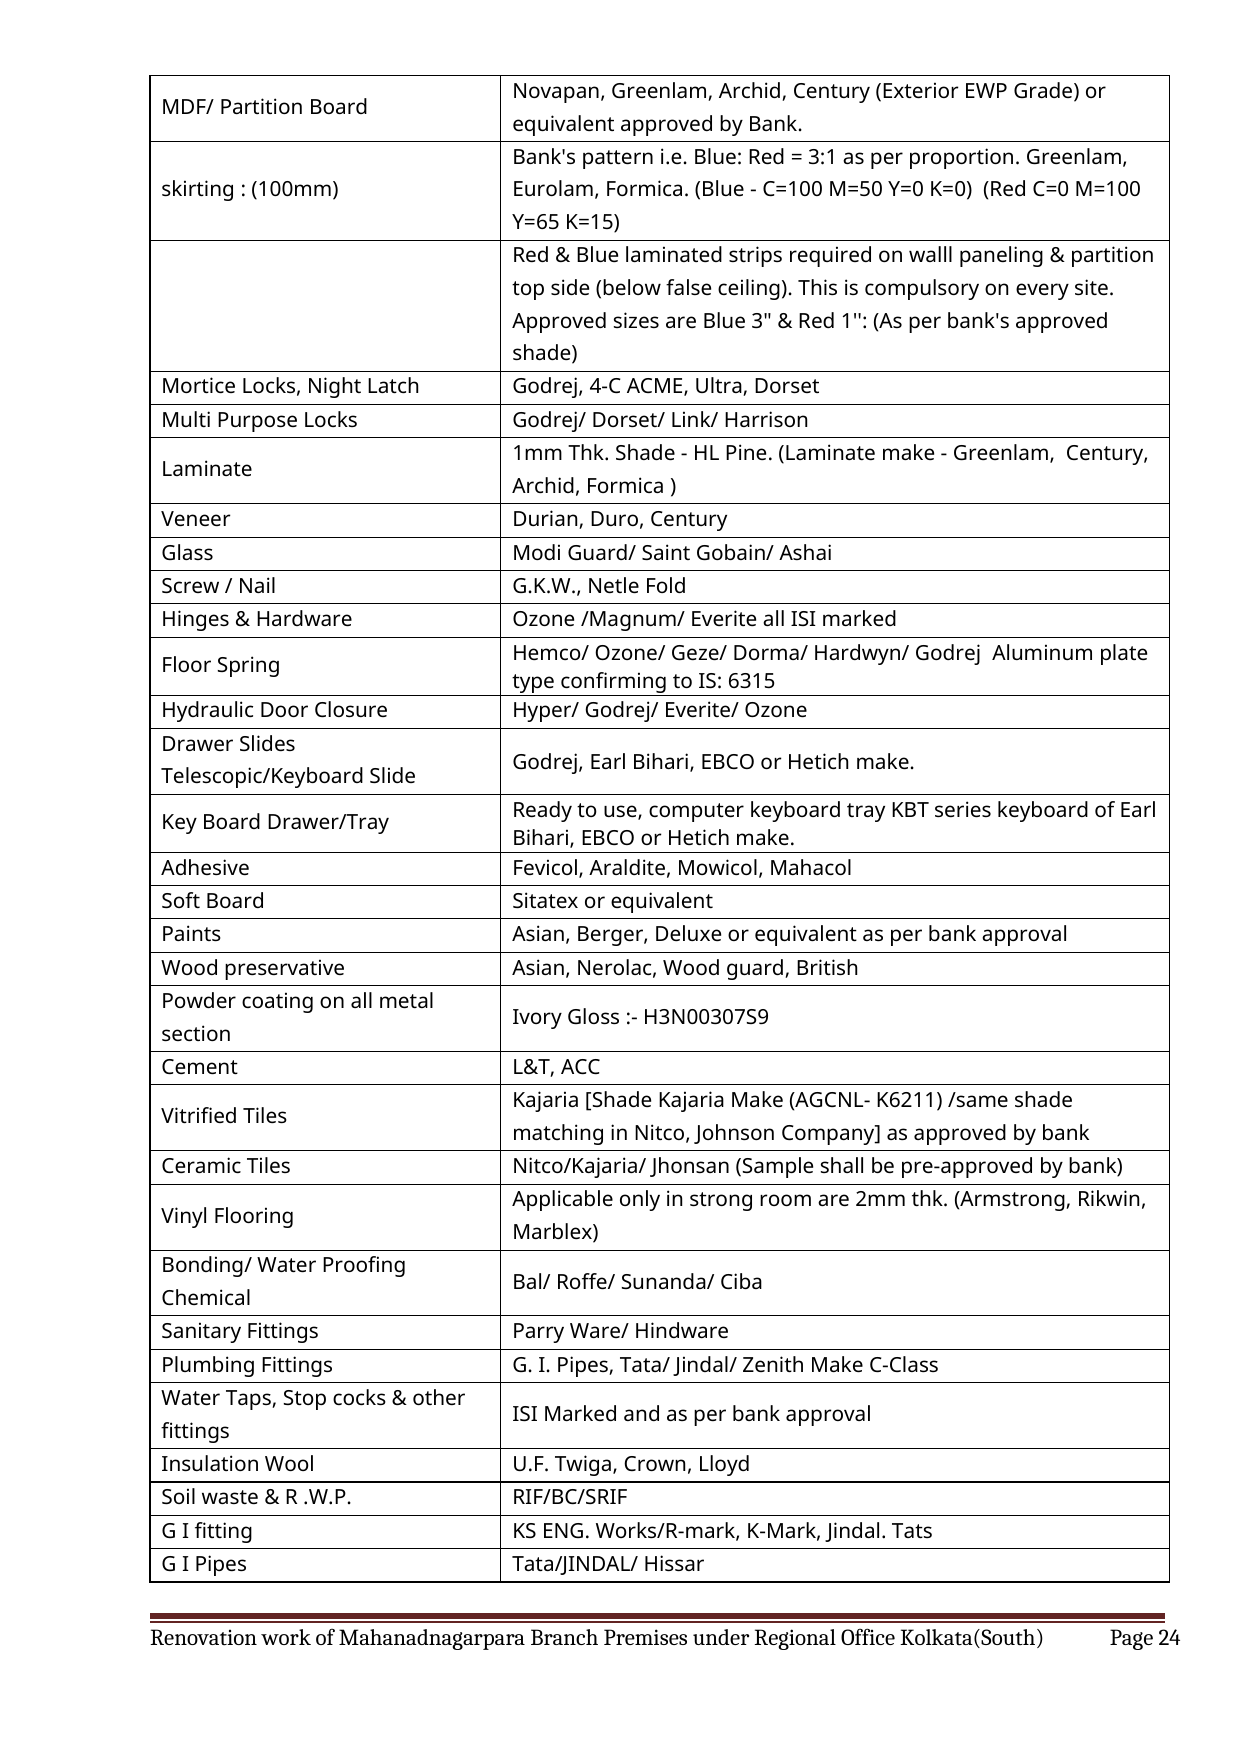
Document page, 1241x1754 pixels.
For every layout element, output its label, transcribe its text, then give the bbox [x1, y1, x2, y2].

table_cell Parry Ware/ Hindware [501, 1316, 1169, 1349]
table_cell Floor Spring [151, 638, 500, 694]
table_cell Fevicol, Araldite, Mowicol, Mahacol [501, 853, 1169, 885]
table_cell Godrej, 4-C ACME, Ultra, Dorset [501, 372, 1169, 404]
table_cell Ceramic Tiles [151, 1151, 500, 1183]
table_cell Ivory Gloss :- H3N00307S9 [501, 986, 1169, 1051]
table_cell G I fitting [151, 1516, 500, 1548]
table_cell Screw / Nail [151, 571, 500, 603]
table_cell Ozone /Magnum/ Everite all ISI marked [501, 604, 1169, 637]
table_cell Sitatex or equivalent [501, 886, 1169, 918]
table_cell RIF/BC/SRIF [501, 1483, 1169, 1515]
table_cell MDF/ Partition Board [151, 76, 500, 141]
table_cell Applicable only in strong room are 2mm thk. (Armstrong, Rikwin, Marblex) [501, 1185, 1169, 1249]
table_cell Godrej/ Dorset/ Link/ Harrison [501, 405, 1169, 437]
table_cell [151, 241, 500, 371]
table_cell KS ENG. Works/R-mark, K-Mark, Jindal. Tats [501, 1516, 1169, 1548]
table_cell G I Pipes [151, 1549, 500, 1581]
table_cell Mortice Locks, Night Latch [151, 372, 500, 404]
table_cell Paints [151, 919, 500, 952]
table_cell skirting : (100mm) [151, 142, 500, 239]
table_cell Glass [151, 538, 500, 570]
table_cell Key Board Drawer/Tray [151, 795, 500, 852]
table_cell Powder coating on all metal section [151, 986, 500, 1051]
table_cell Cement [151, 1052, 500, 1084]
table_cell Hemco/ Ozone/ Geze/ Dorma/ Hardwyn/ Godrej Aluminum plate type confirming to IS: 6315 [501, 638, 1169, 694]
table_cell Bank's pattern i.e. Blue: Red = 3:1 as per proportion. Greenlam, Eurolam, Formica. (Blue - C=100 M=50 Y=0 K=0) (Red C=0 M=100 Y=65 K=15) [501, 142, 1169, 239]
table_cell Wood preservative [151, 953, 500, 985]
table_cell Soil waste & R .W.P. [151, 1483, 500, 1515]
table_cell Hyper/ Godrej/ Everite/ Ozone [501, 696, 1169, 728]
table_cell Soft Board [151, 886, 500, 918]
table_cell Veneer [151, 504, 500, 537]
table_cell Nitco/Kajaria/ Jhonsan (Sample shall be pre-approved by bank) [501, 1151, 1169, 1183]
table_cell Hydraulic Door Closure [151, 696, 500, 728]
table_cell Asian, Nerolac, Wood guard, British [501, 953, 1169, 985]
table_cell Adhesive [151, 853, 500, 885]
table_cell Laminate [151, 438, 500, 503]
table_cell Multi Purpose Locks [151, 405, 500, 437]
table_cell Vinyl Flooring [151, 1185, 500, 1249]
table_cell Durian, Duro, Century [501, 504, 1169, 537]
table_cell Hinges & Hardware [151, 604, 500, 637]
table_cell Kajaria [Shade Kajaria Make (AGCNL- K6211) /same shade matching in Nitco, Johnson Company] as approved by bank [501, 1085, 1169, 1150]
table_cell Water Taps, Stop cocks & other fittings [151, 1383, 500, 1448]
table_cell Insulation Wool [151, 1449, 500, 1481]
table_cell 1mm Thk. Shade - HL Pine. (Laminate make - Greenlam, Century, Archid, Formica ) [501, 438, 1169, 503]
table_cell G.K.W., Netle Fold [501, 571, 1169, 603]
table_cell Modi Guard/ Saint Gobain/ Ashai [501, 538, 1169, 570]
table_cell Drawer Slides Telescopic/Keyboard Slide [151, 729, 500, 794]
table_cell Godrej, Earl Bihari, EBCO or Hetich make. [501, 729, 1169, 794]
table_cell Novapan, Greenlam, Archid, Century (Exterior EWP Grade) or equivalent approved by Bank. [501, 76, 1169, 141]
table_cell G. I. Pipes, Tata/ Jindal/ Zenith Make C-Class [501, 1350, 1169, 1382]
table_cell Sanitary Fittings [151, 1316, 500, 1349]
table_cell Vitrified Tiles [151, 1085, 500, 1150]
table_cell Red & Blue laminated strips required on walll paneling & partition top side (below false ceiling). This is compulsory on every site. Approved sizes are Blue 3" & Red 1'': (As per bank's approved shade) [501, 241, 1169, 371]
table_cell L&T, ACC [501, 1052, 1169, 1084]
table_cell Asian, Berger, Deluxe or equivalent as per bank approval [501, 919, 1169, 952]
table_cell ISI Marked and as per bank approval [501, 1383, 1169, 1448]
table_cell Ready to use, computer keyboard tray KBT series keyboard of Earl Bihari, EBCO or Hetich make. [501, 795, 1169, 852]
table_cell Tata/JINDAL/ Hissar [501, 1549, 1169, 1581]
table_cell Bonding/ Water Proofing Chemical [151, 1251, 500, 1315]
table_cell Plumbing Fittings [151, 1350, 500, 1382]
table_cell U.F. Twiga, Crown, Lloyd [501, 1449, 1169, 1481]
table_cell Bal/ Roffe/ Sunanda/ Ciba [501, 1251, 1169, 1315]
